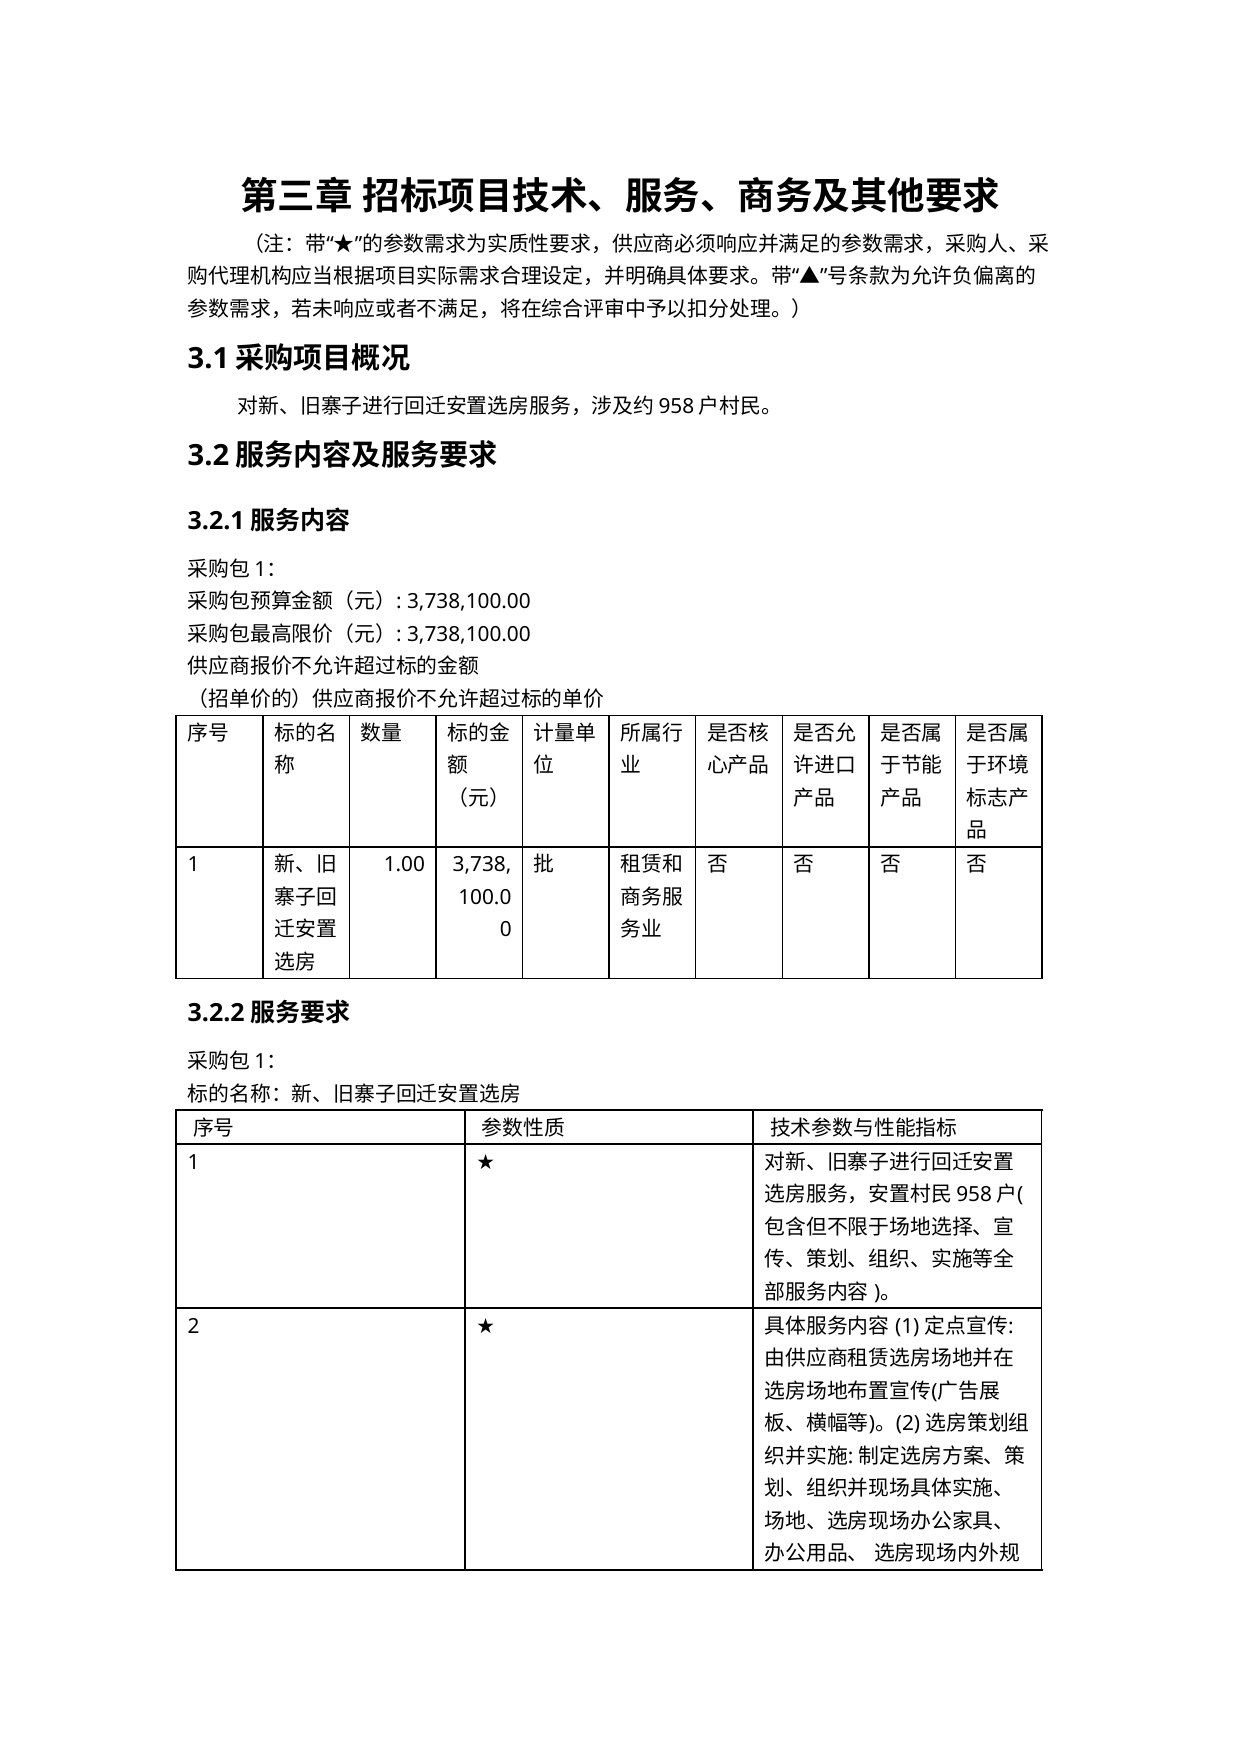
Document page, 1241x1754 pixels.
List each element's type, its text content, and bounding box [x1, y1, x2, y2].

text 供应商报价不允许超过标的金额 [187, 649, 1053, 682]
text （招单价的）供应商报价不允许超过标的单价 [187, 682, 1053, 714]
table_header 参数性质 [466, 1111, 752, 1143]
table_cell 1 [177, 1145, 464, 1307]
table_cell 否 [956, 848, 1041, 978]
table_header 序号 [177, 1111, 464, 1143]
table_cell ★ [466, 1145, 752, 1307]
table_cell 新、旧寨子回迁安置选房 [264, 848, 349, 978]
text 3.2.1服务内容 [187, 487, 1053, 552]
table_cell 批 [523, 848, 608, 978]
table_header 标的金额 （元） [437, 716, 522, 846]
text 对新、旧寨子进行回迁安置选房服务，涉及约958户村民。 [187, 389, 1053, 422]
table_header 计量单位 [523, 716, 608, 846]
text （注：带“★”的参数需求为实质性要求，供应商必须响应并满足的参数需求，采购人、采购代理机构应当根据项目实际需求合理设定，并明确具体要求。带“▲”号条款为允许负偏离的参数需求，若未响应或者不满足，将在综合评审中予以扣分处理。） [187, 227, 1053, 324]
table_header 是否属于节能产品 [870, 716, 955, 846]
table_header 标的名称 [264, 716, 349, 846]
table_cell 租赁和商务服务业 [610, 848, 695, 978]
table_header 是否属于环境标志产品 [956, 716, 1041, 846]
table_cell ★ [466, 1309, 752, 1569]
table_header 是否核心产品 [696, 716, 782, 846]
table_cell 否 [783, 848, 868, 978]
text 3.2服务内容及服务要求 [187, 422, 1053, 487]
table_cell 2 [177, 1309, 464, 1569]
text 3.2.2服务要求 [187, 979, 1053, 1044]
text 采购包1： [187, 1044, 1053, 1077]
table_cell 1.00 [350, 848, 435, 978]
table_header 序号 [177, 716, 262, 846]
table_header 技术参数与性能指标 [754, 1111, 1041, 1143]
table_cell 否 [696, 848, 782, 978]
text 采购包1： [187, 552, 1053, 584]
text 采购包预算金额（元）: 3,738,100.00 [187, 584, 1053, 617]
text 采购包最高限价（元）: 3,738,100.00 [187, 617, 1053, 649]
text 3.1采购项目概况 [187, 324, 1053, 389]
table_cell 3,738,100.00 [437, 848, 522, 978]
text 标的名称：新、旧寨子回迁安置选房 [187, 1077, 1053, 1109]
table_header 所属行业 [610, 716, 695, 846]
table_header 数量 [350, 716, 435, 846]
table_header 是否允许进口产品 [783, 716, 868, 846]
text 第三章 招标项目技术、服务、商务及其他要求 [187, 162, 1053, 227]
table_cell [754, 1309, 1041, 1569]
table_cell 对新、旧寨子进行回迁安置选房服务，安置村民958户( 包含但不限于场地选择、宣传、策划、组织、实施等全部服务内容 )。 [754, 1145, 1041, 1307]
table_cell 否 [870, 848, 955, 978]
table_cell 1 [177, 848, 262, 978]
